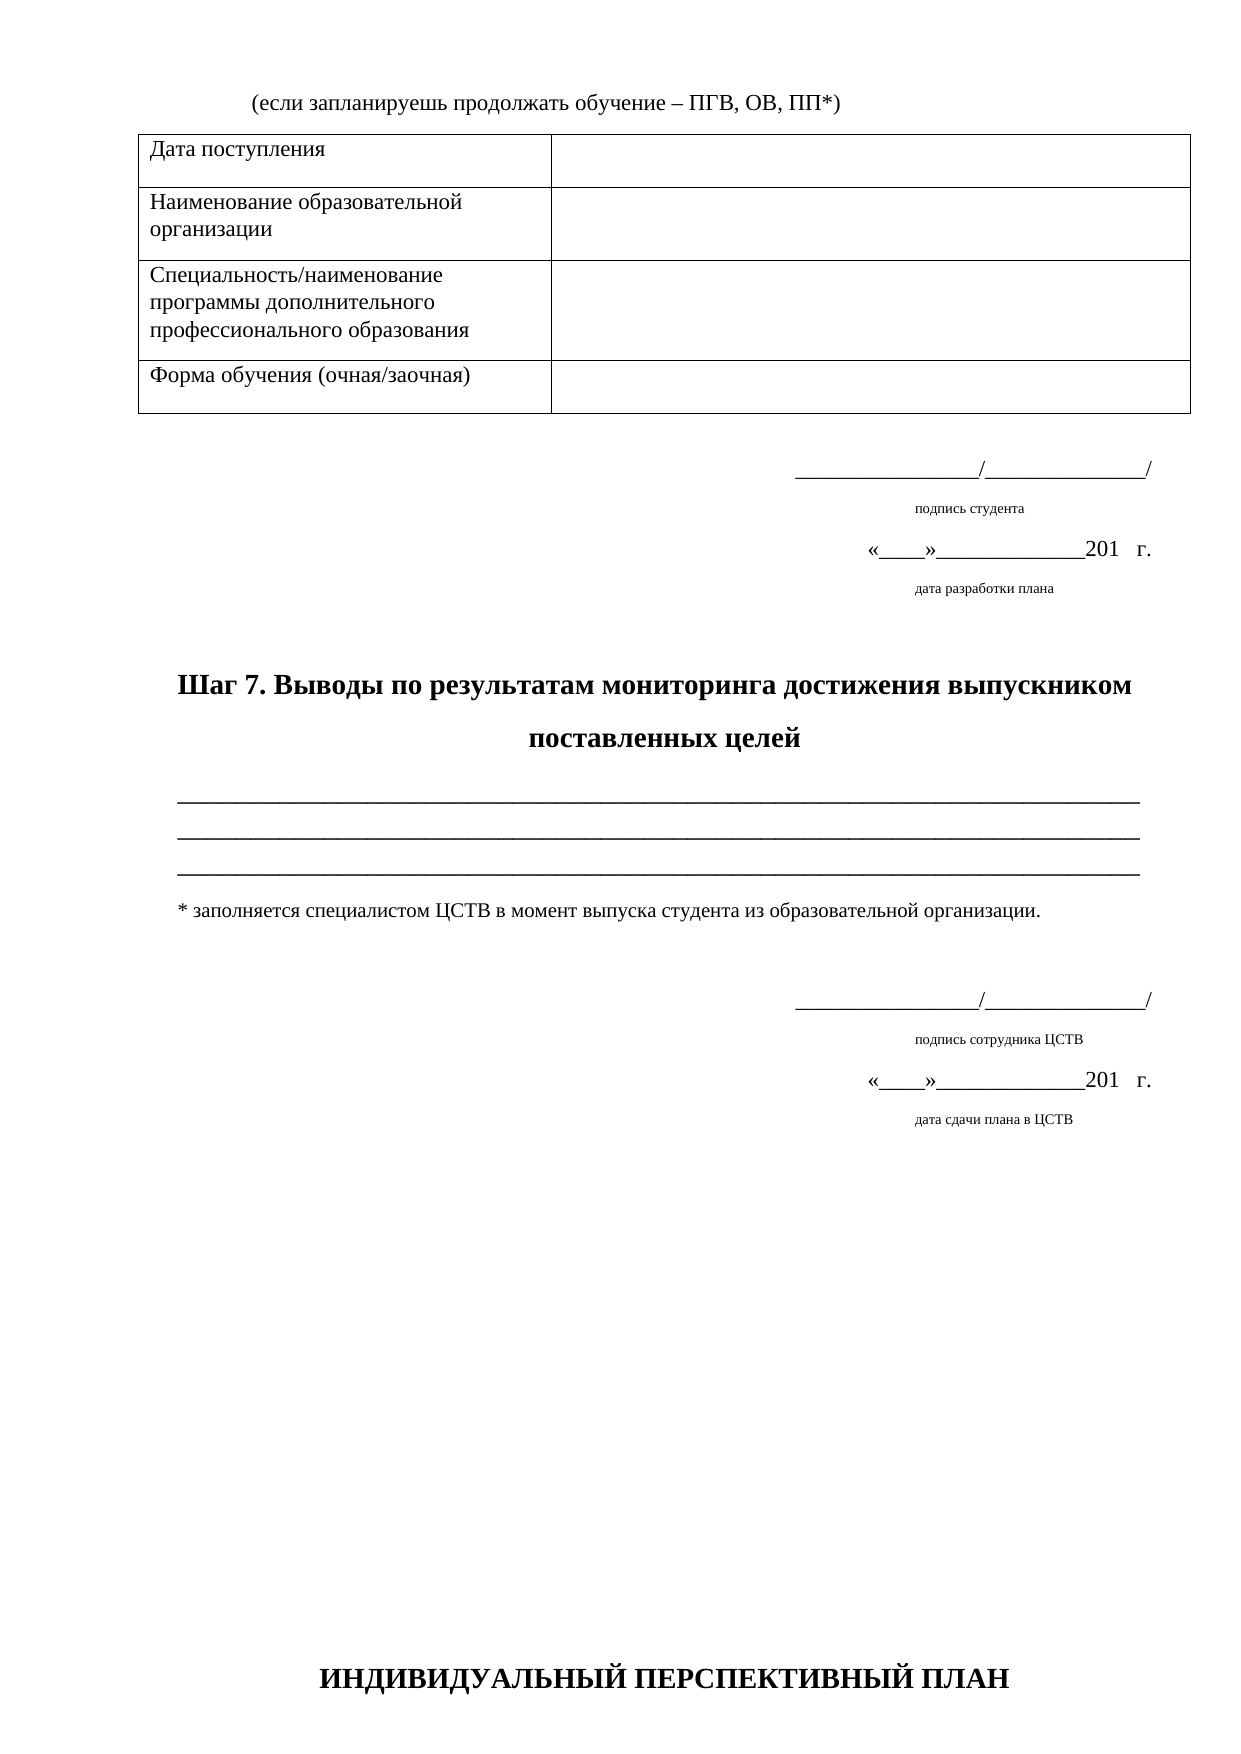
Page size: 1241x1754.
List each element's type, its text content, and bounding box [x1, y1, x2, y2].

table_cell Форма обучения (очная/заочная) [139, 361, 551, 413]
text ________________/______________/ [177, 455, 1152, 481]
text Шаг 7. Выводы по результатам мониторинга достижения выпускником [177, 667, 1152, 701]
text ________________/______________/ [177, 986, 1152, 1012]
text ИНДИВИДУАЛЬНЫЙ ПЕРСПЕКТИВНЫЙ ПЛАН [177, 1661, 1152, 1694]
table_header Дата поступления [139, 135, 551, 187]
text подпись студента [841, 500, 1152, 517]
table_cell [552, 361, 1190, 413]
text * заполняется специалистом ЦСТВ в момент выпуска студента из образовательной организации. [177, 898, 1152, 922]
text поставленных целей [177, 720, 1152, 754]
table_cell [552, 261, 1190, 360]
text подпись сотрудника ЦСТВ [915, 1031, 1152, 1048]
table_cell Наименование образовательной организации [139, 188, 551, 259]
text дата разработки плана [841, 580, 1152, 597]
table_cell [552, 188, 1190, 259]
text ______________________________________________________________________________________________________________________________________________________________________________________________________ [177, 773, 1152, 879]
text «____»_____________201 г. [177, 535, 1152, 561]
text «____»_____________201 г. [177, 1066, 1152, 1092]
text дата сдачи плана в ЦСТВ [841, 1111, 1152, 1127]
text (если запланируешь продолжать обучение – ПГВ, ОВ, ПП*) [177, 89, 1152, 115]
table_header [552, 135, 1190, 187]
table_cell Специальность/наименование программы дополнительного профессионального образования [139, 261, 551, 360]
